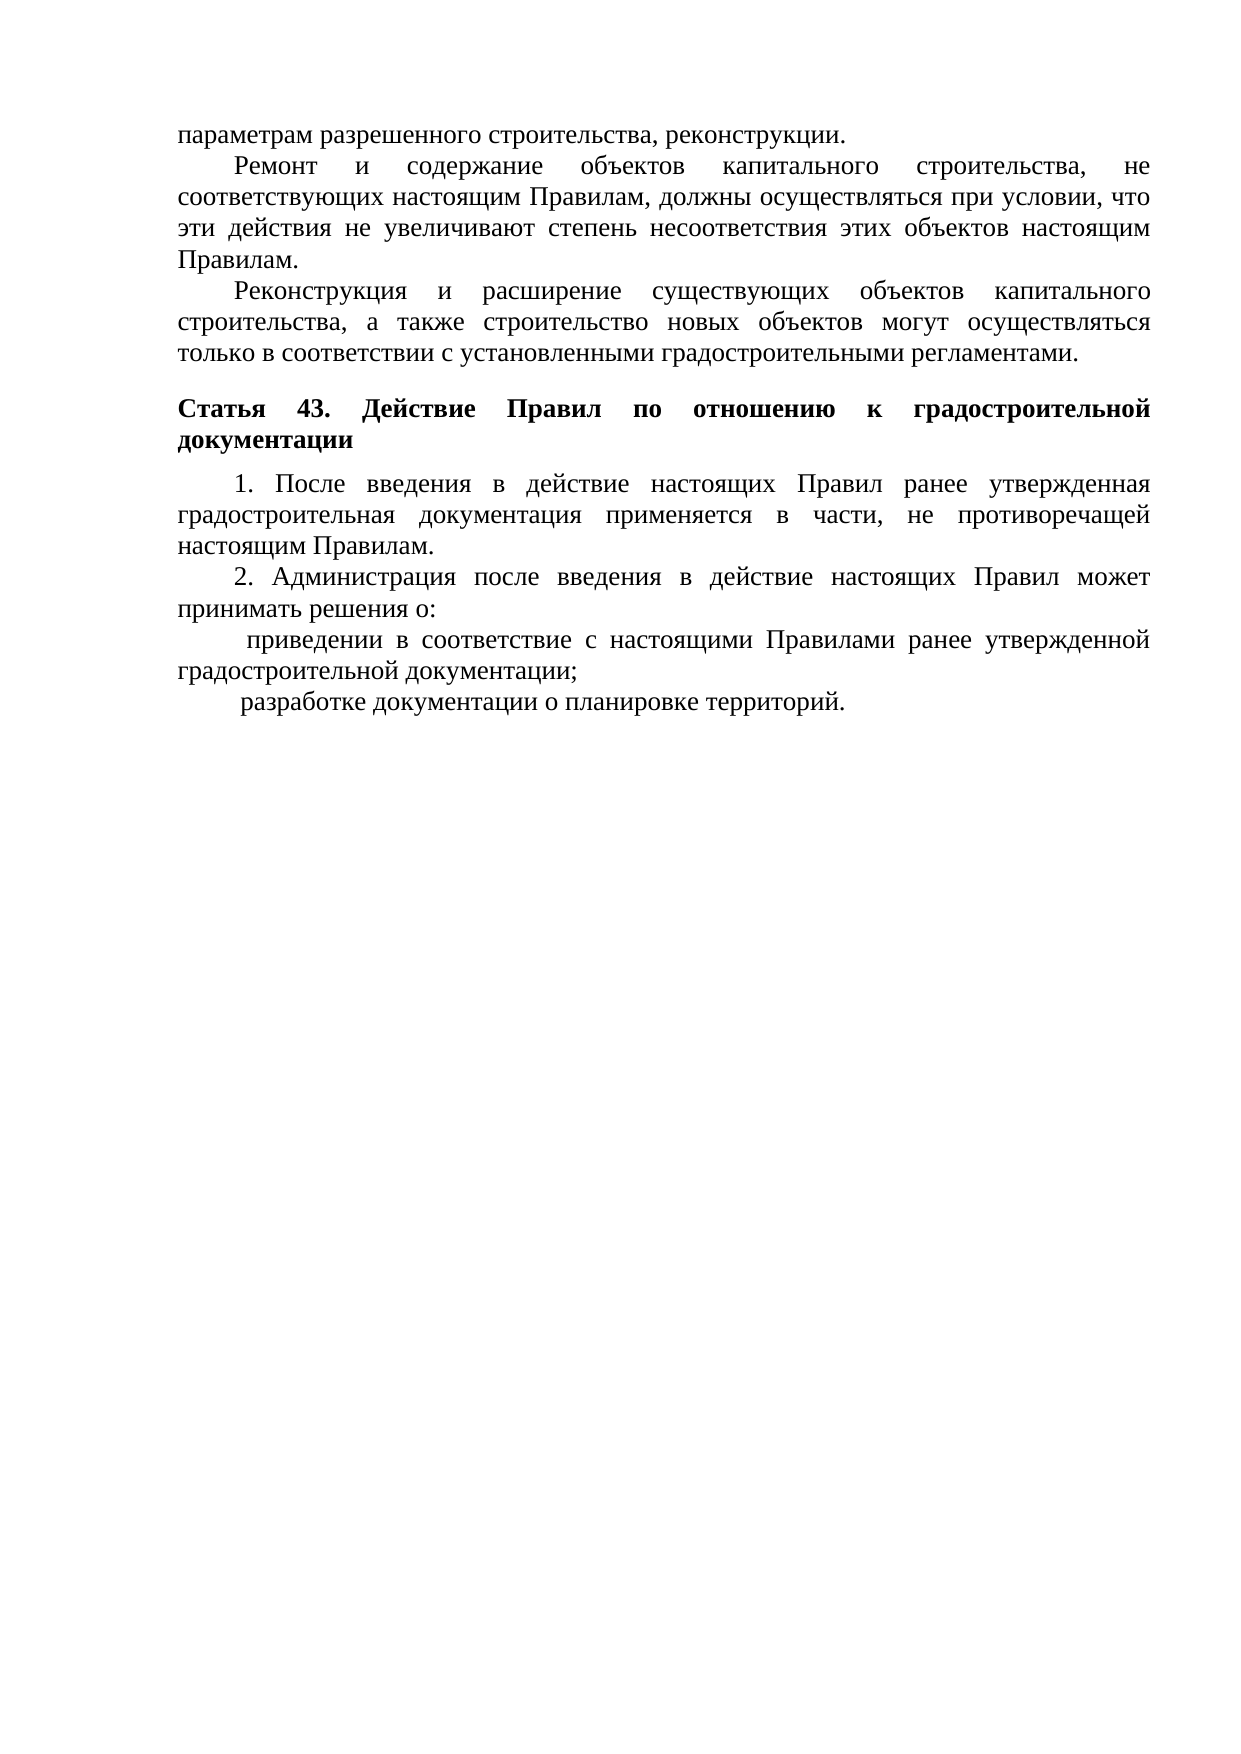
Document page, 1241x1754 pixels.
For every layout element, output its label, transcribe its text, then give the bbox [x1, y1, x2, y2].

text приведении в соответствие с настоящими Правилами ранее утвержденной градостроительной документации; [177, 623, 1152, 685]
text 1. После введения в действие настоящих Правил ранее утвержденная градостроительная документация применяется в части, не противоречащей настоящим Правилам. [177, 467, 1152, 561]
text Реконструкция и расширение существующих объектов капитального строительства, а также строительство новых объектов могут осуществляться только в соответствии с установленными градостроительными регламентами. [177, 274, 1152, 367]
text 2. Администрация после введения в действие настоящих Правил может принимать решения о: [177, 561, 1152, 623]
subtitle Статья 43. Действие Правил по отношению к градостроительной документации [177, 392, 1152, 454]
text Ремонт и содержание объектов капитального строительства, не соответствующих настоящим Правилам, должны осуществляться при условии, что эти действия не увеличивают степень несоответствия этих объектов настоящим Правилам. [177, 149, 1152, 274]
text разработке документации о планировке территорий. [177, 685, 1152, 716]
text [177, 118, 1152, 149]
